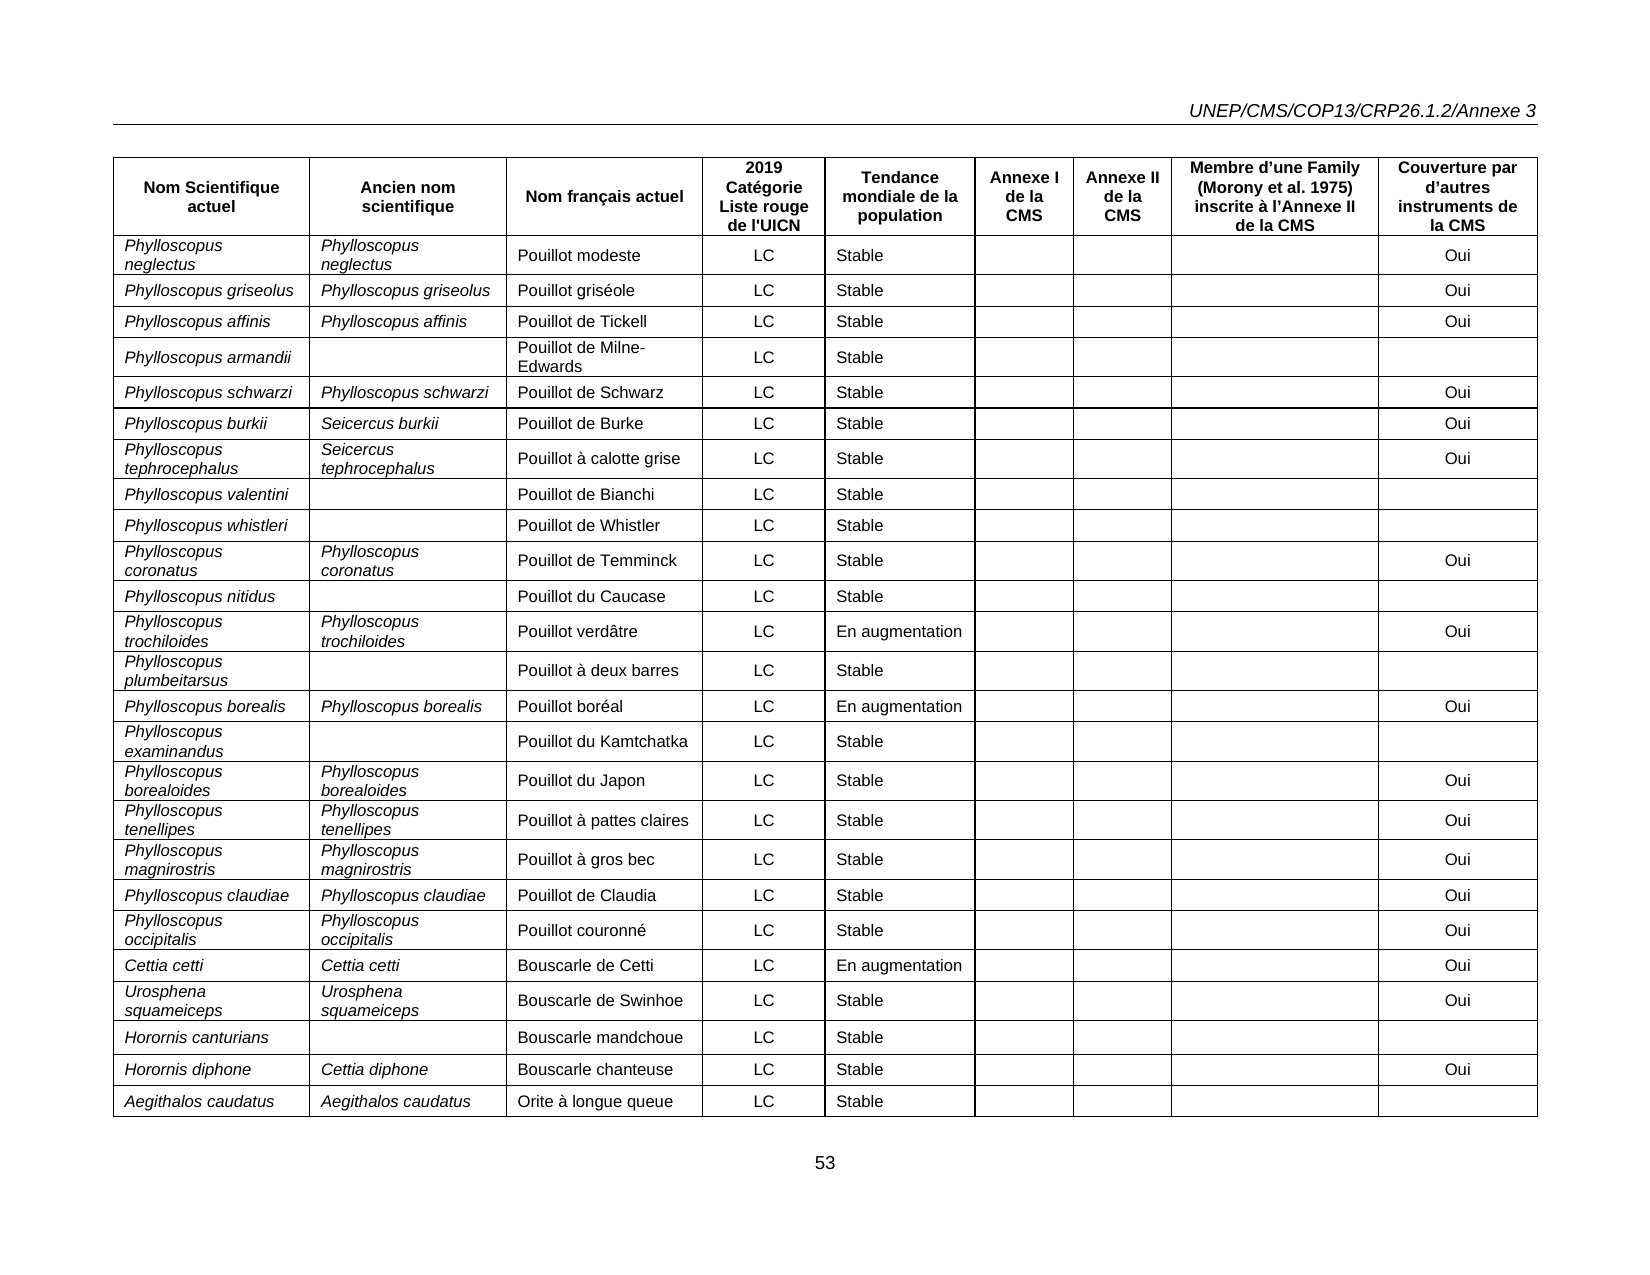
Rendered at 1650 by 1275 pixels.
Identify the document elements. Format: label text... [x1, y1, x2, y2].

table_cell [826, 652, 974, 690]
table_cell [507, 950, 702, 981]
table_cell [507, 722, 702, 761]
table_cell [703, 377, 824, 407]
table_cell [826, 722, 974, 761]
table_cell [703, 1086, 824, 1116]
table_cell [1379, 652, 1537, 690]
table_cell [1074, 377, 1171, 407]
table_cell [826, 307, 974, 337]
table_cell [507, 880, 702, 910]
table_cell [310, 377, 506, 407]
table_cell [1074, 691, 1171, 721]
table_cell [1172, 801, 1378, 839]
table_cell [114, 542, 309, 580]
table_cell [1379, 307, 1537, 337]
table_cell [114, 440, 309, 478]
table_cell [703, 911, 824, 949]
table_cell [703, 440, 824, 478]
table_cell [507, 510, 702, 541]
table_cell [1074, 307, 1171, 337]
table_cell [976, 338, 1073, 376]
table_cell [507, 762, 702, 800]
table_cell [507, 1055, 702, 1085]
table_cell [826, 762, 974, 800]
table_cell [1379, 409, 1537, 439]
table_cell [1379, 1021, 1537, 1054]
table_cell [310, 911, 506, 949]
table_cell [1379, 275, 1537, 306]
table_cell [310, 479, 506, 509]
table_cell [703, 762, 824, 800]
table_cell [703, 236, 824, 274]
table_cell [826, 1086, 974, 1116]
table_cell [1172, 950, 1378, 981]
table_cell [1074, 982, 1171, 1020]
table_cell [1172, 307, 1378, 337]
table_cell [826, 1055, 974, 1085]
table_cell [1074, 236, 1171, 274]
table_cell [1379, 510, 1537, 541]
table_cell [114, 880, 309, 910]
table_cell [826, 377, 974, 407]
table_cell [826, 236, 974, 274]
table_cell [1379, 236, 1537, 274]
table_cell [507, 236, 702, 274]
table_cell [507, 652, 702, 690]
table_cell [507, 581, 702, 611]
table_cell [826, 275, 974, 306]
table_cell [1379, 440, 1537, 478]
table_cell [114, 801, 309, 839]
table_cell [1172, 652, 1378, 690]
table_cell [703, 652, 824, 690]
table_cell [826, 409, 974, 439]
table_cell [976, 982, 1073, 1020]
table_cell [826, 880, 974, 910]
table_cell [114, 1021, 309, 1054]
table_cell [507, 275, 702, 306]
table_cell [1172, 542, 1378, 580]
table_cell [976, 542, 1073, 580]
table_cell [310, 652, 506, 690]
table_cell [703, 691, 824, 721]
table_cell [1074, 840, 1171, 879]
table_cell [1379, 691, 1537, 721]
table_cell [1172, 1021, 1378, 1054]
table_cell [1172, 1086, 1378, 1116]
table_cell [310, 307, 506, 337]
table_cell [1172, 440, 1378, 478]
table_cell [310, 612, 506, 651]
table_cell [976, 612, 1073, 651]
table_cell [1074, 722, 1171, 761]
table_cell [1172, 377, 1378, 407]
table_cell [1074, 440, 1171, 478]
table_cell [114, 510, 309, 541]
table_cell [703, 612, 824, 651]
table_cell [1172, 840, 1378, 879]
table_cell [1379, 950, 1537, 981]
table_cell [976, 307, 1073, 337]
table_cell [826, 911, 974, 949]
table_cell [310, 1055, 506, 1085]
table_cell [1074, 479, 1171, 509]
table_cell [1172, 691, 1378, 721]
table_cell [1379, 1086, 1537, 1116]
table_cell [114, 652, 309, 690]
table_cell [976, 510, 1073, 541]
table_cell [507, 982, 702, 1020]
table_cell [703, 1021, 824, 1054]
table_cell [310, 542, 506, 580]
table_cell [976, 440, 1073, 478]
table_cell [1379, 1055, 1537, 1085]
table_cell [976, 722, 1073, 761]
table_header Tendance mondiale de la population [826, 158, 974, 235]
table_header Nom Scientifique actuel [114, 158, 309, 235]
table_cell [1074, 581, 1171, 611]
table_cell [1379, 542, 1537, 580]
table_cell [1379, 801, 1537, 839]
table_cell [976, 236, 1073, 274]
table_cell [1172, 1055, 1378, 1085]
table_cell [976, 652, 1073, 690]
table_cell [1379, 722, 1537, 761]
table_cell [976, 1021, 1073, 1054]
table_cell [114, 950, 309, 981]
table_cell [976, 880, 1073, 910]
table_header Ancien nom scientifique [310, 158, 506, 235]
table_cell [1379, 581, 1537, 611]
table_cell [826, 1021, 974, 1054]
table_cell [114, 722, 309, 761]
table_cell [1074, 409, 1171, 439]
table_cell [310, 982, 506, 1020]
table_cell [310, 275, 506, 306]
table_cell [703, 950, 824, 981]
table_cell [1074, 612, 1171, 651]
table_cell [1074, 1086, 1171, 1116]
table_header Nom français actuel [507, 158, 702, 235]
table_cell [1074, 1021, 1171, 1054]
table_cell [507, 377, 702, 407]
table_header Annexe II de la CMS [1074, 158, 1171, 235]
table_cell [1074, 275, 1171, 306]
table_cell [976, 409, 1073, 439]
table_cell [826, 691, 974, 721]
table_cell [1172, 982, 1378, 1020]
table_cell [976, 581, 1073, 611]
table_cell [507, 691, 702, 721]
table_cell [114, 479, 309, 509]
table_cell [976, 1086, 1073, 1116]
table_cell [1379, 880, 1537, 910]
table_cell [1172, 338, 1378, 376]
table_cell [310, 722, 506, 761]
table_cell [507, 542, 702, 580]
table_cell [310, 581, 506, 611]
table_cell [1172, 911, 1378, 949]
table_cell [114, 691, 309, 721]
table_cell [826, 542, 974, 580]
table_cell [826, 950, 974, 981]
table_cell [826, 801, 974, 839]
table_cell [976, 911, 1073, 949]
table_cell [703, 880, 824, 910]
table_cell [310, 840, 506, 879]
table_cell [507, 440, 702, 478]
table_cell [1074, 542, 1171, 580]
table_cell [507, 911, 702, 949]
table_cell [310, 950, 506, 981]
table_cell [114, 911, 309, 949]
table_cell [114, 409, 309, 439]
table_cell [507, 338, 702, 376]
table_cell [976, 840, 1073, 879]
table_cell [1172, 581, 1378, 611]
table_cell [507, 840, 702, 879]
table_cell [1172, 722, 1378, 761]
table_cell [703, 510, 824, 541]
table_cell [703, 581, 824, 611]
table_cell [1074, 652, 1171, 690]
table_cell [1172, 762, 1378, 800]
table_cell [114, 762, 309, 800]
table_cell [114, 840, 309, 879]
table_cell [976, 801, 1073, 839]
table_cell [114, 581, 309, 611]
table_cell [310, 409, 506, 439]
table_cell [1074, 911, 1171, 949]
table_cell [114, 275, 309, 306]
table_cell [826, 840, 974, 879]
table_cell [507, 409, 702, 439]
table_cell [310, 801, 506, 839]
table_header 2019 Catégorie Liste rouge de l'UICN [703, 158, 824, 235]
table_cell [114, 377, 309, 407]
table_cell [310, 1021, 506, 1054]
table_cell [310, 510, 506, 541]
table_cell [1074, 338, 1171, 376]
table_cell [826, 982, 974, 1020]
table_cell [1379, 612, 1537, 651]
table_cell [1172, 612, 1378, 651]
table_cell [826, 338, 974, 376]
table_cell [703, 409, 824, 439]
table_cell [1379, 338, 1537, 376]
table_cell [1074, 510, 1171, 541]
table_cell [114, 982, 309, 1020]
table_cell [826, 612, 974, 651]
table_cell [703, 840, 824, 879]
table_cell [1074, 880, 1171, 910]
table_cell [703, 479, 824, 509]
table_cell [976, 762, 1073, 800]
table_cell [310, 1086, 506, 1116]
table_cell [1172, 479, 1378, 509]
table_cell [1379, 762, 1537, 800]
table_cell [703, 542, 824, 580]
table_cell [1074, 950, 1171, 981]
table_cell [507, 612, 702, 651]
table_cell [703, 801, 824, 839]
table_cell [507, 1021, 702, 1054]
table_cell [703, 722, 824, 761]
table_header Annexe I de la CMS [976, 158, 1073, 235]
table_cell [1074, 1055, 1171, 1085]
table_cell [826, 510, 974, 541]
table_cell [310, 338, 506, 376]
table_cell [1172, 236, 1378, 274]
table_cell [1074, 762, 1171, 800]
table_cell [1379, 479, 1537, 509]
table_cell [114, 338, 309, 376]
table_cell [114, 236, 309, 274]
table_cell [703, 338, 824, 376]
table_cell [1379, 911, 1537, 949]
table_header Membre d’une Family (Morony et al. 1975) inscrite à l’Annexe II de la CMS [1172, 158, 1378, 235]
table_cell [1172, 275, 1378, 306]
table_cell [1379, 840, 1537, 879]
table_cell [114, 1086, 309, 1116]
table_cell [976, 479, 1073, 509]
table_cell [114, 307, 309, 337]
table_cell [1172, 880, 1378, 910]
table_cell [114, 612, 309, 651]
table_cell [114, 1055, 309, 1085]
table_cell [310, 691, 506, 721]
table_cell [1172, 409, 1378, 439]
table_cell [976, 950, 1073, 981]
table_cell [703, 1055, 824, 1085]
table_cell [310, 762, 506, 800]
table_header Couverture par d’autres instruments de la CMS [1379, 158, 1537, 235]
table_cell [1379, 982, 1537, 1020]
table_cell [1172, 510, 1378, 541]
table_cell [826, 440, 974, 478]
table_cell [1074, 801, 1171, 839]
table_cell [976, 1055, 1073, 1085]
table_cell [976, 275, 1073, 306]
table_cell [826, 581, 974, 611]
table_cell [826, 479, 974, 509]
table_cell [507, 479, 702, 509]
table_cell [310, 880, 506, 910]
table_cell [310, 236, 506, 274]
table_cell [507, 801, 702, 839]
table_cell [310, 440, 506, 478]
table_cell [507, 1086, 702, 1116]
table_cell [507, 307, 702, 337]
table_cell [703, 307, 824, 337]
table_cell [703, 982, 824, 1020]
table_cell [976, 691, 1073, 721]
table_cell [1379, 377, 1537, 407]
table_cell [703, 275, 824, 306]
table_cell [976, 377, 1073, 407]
